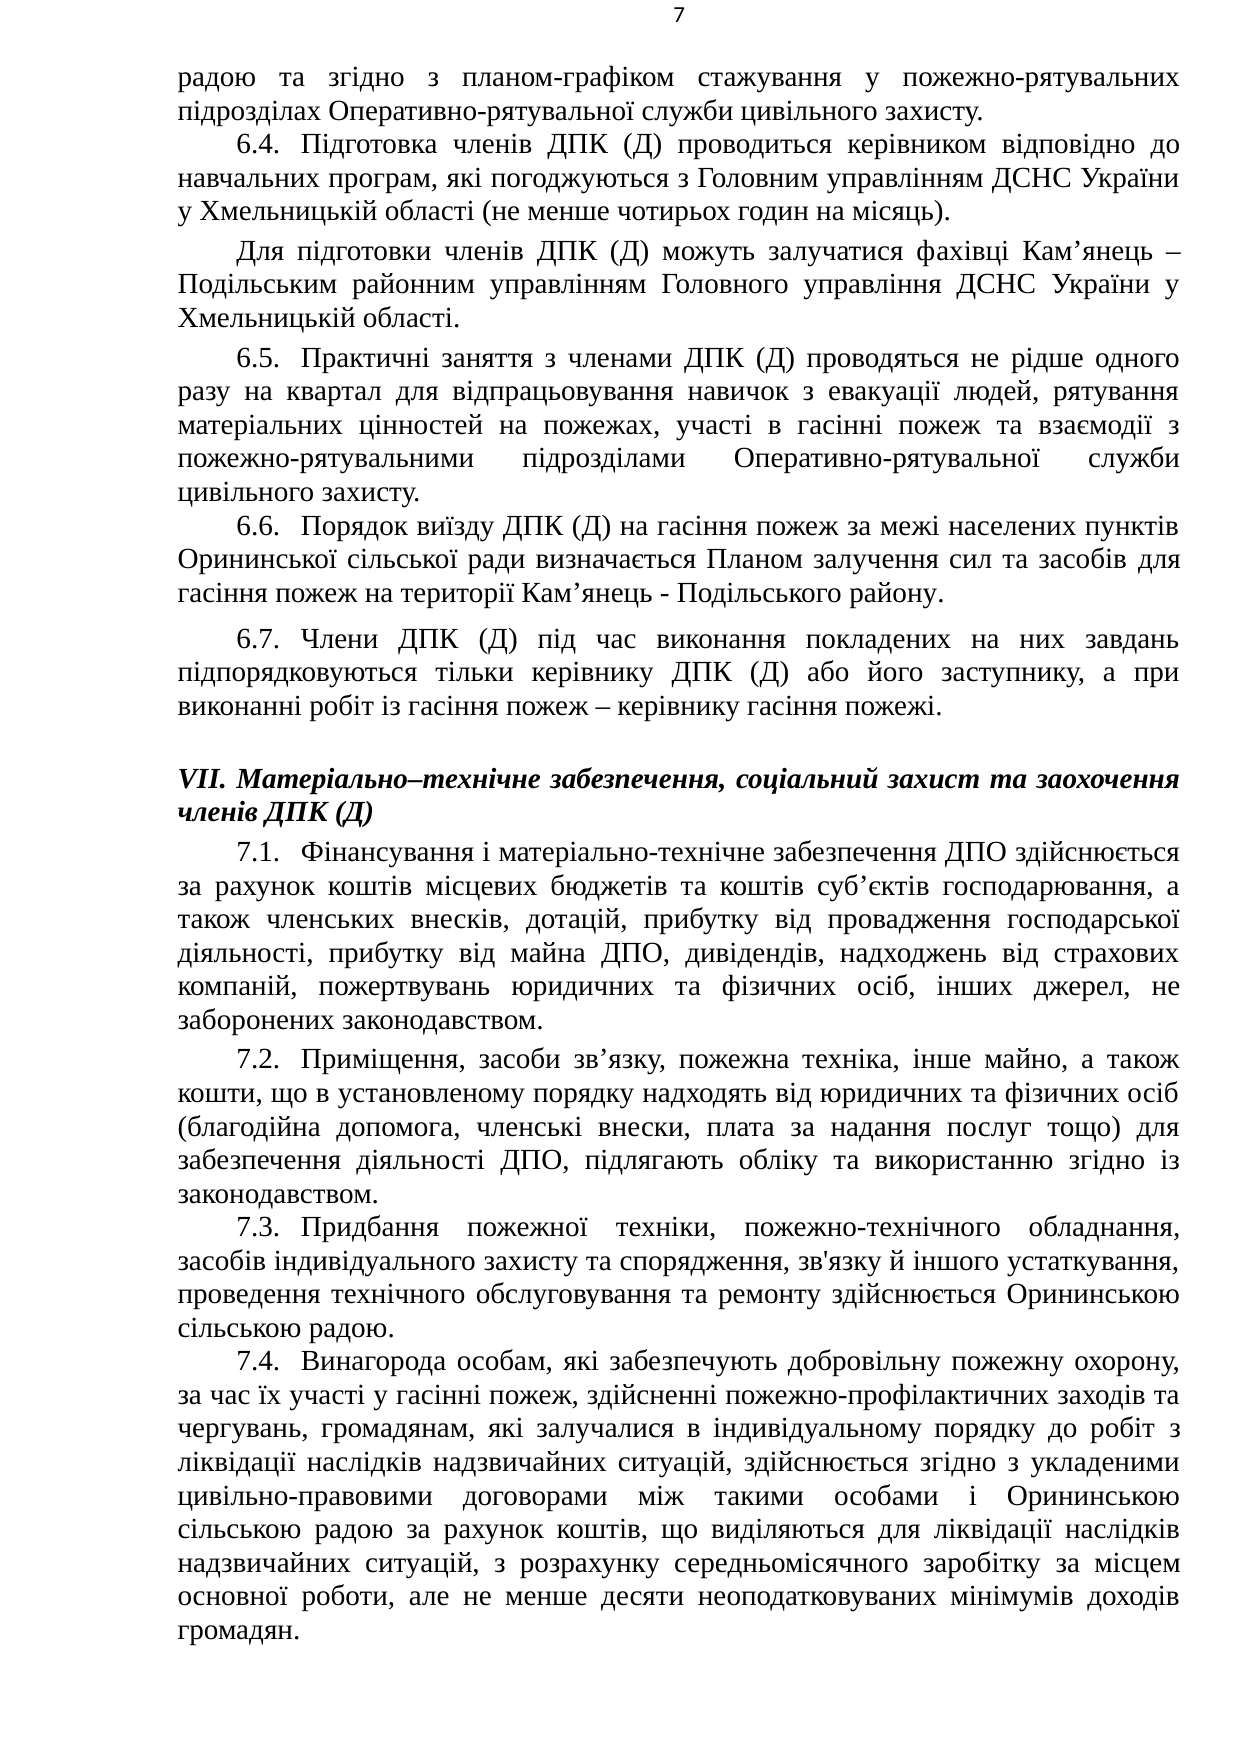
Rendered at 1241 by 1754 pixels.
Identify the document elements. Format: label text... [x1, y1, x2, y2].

list Члени ДПК (Д) під час виконання покладених на них завдань підпорядковуються тільки керівнику ДПК (Д) або його заступнику, а при виконанні робіт із гасіння пожеж – керівнику гасіння пожежі. [177, 621, 1181, 721]
list Придбання пожежної техніки, пожежно-технічного обладнання, засобів індивідуального захисту та спорядження, зв'язку й іншого устаткування, проведення технічного обслуговування та ремонту здійснюється Орининською сільською радою. [177, 1209, 1181, 1343]
list Підготовка членів ДПК (Д) проводиться керівником відповідно до навчальних програм, які погоджуються з Головним управлінням ДСНС України у Хмельницькій області (не менше чотирьох годин на місяць). [177, 126, 1181, 227]
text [177, 59, 1181, 126]
list Винагорода особам, які забезпечують добровільну пожежну охорону, за час їх участі у гасінні пожеж, здійсненні пожежно-профілактичних заходів та чергувань, громадянам, які залучалися в індивідуальному порядку до робіт з ліквідації наслідків надзвичайних ситуацій, здійснюється згідно з укладеними цивільно-правовими договорами між такими особами і Орининською сільською радою за рахунок коштів, що виділяються для ліквідації наслідків надзвичайних ситуацій, з розрахунку середньомісячного заробітку за місцем основної роботи, але не менше десяти неоподатковуваних мінімумів доходів громадян. [177, 1343, 1181, 1645]
list Практичні заняття з членами ДПК (Д) проводяться не рідше одного разу на квартал для відпрацьовування навичок з евакуації людей, рятування матеріальних цінностей на пожежах, участі в гасінні пожеж та взаємодії з пожежно-рятувальними підрозділами Оперативно-рятувальної служби цивільного захисту. [177, 340, 1181, 508]
text VII. Матеріально–технічне забезпечення, соціальний захист та заохочення членів ДПК (Д) [177, 761, 1181, 828]
list Порядок виїзду ДПК (Д) на гасіння пожеж за межі населених пунктів Орининської сільської ради визначається Планом залучення сил та засобів для гасіння пожеж на території Кам’янець - Подільського району. [177, 508, 1181, 608]
text Для підготовки членів ДПК (Д) можуть залучатися фахівці Кам’янець – Подільським районним управлінням Головного управління ДСНС України у Хмельницькій області. [177, 233, 1181, 334]
list Фінансування і матеріально-технічне забезпечення ДПО здійснюється за рахунок коштів місцевих бюджетів та коштів суб’єктів господарювання, а також членських внесків, дотацій, прибутку від провадження господарської діяльності, прибутку від майна ДПО, дивідендів, надходжень від страхових компаній, пожертвувань юридичних та фізичних осіб, інших джерел, не заборонених законодавством. [177, 834, 1181, 1035]
list Приміщення, засоби зв’язку, пожежна техніка, інше майно, а також кошти, що в установленому порядку надходять від юридичних та фізичних осіб (благодійна допомога, членські внески, плата за надання послуг тощо) для забезпечення діяльності ДПО, підлягають обліку та використанню згідно із законодавством. [177, 1042, 1181, 1209]
